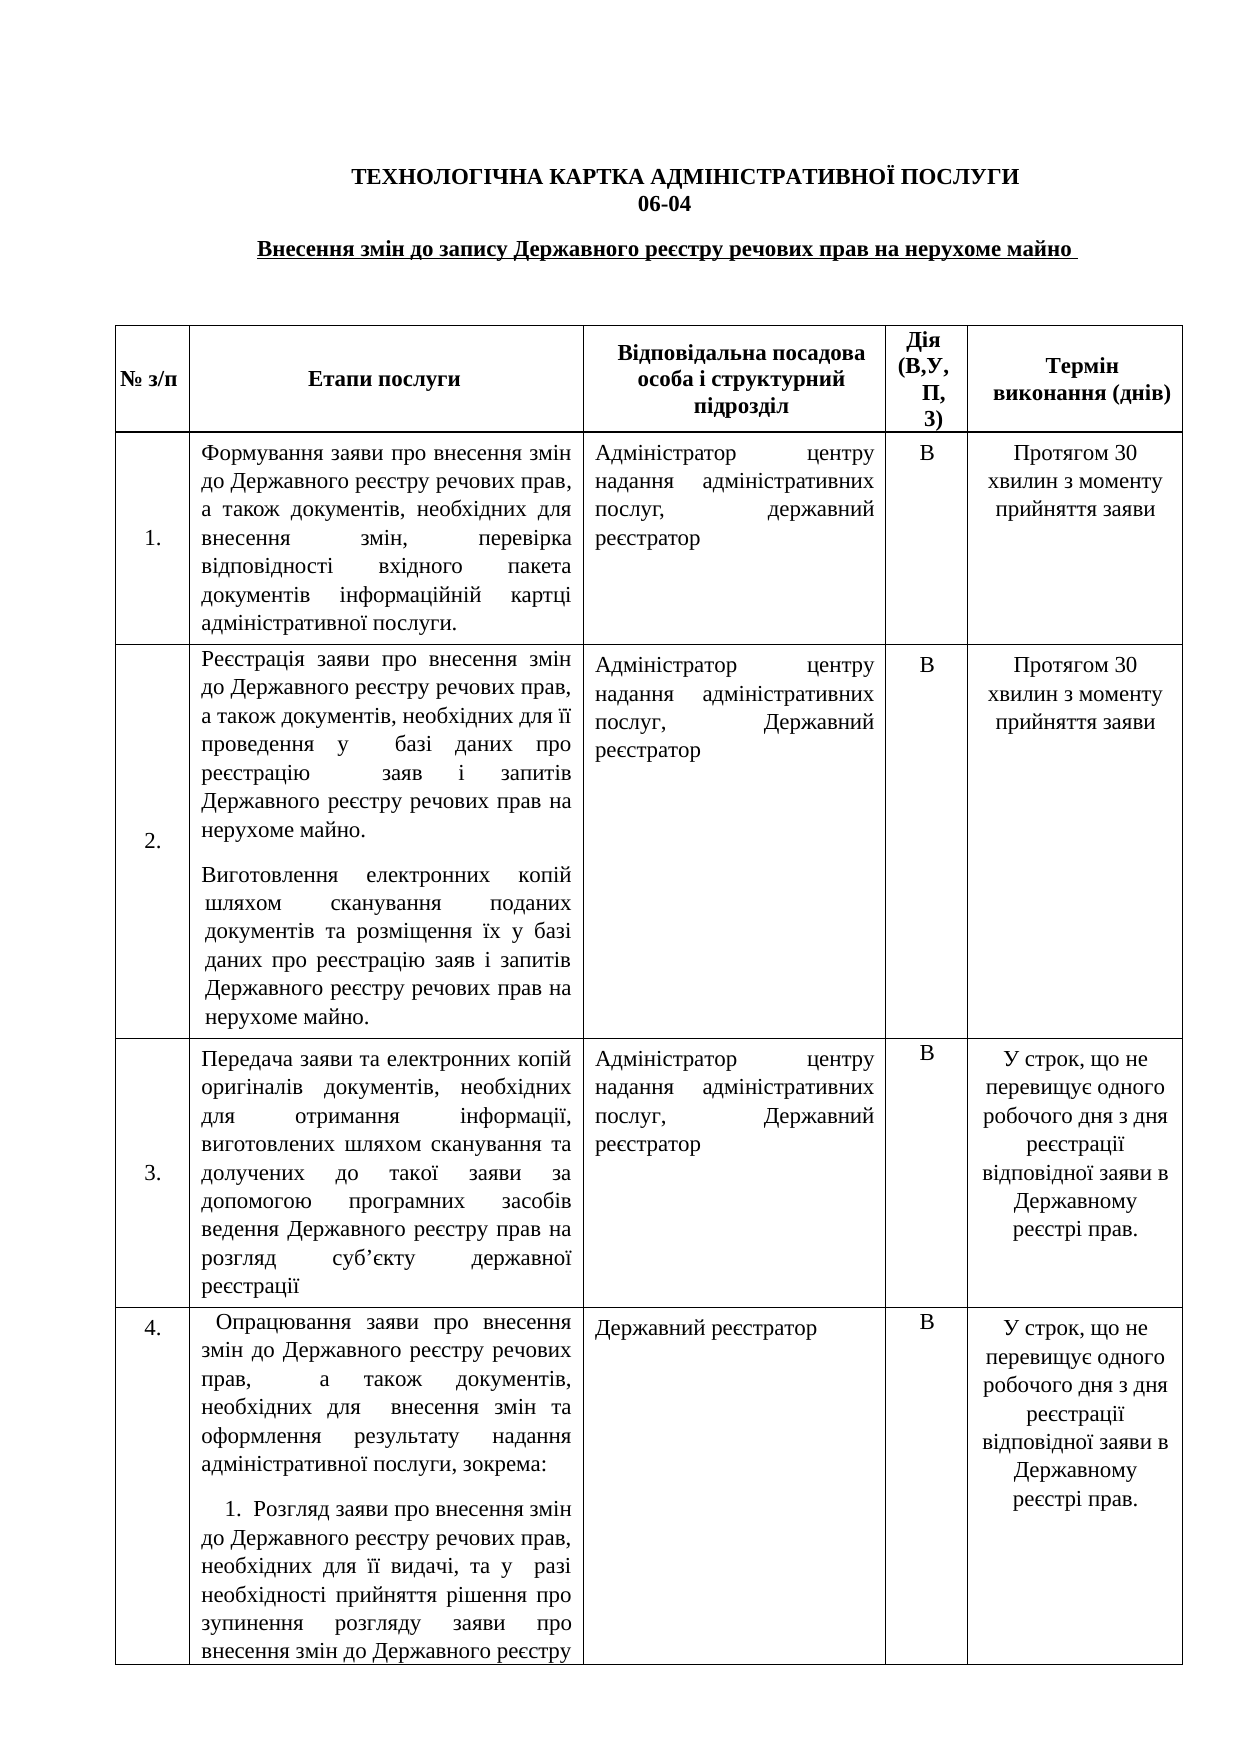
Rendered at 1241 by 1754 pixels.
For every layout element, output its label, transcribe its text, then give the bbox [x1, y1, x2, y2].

table_cell В [886, 645, 967, 1038]
table_header Етапи послуги [190, 326, 583, 431]
table_cell 2. [116, 645, 189, 1038]
table_cell В [886, 1308, 967, 1664]
table_header Термін виконання (днів) [968, 326, 1182, 431]
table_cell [190, 1308, 583, 1664]
table_cell Адміністратор центру надання адміністративних послуг, Державний реєстратор [584, 645, 885, 1038]
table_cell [968, 1308, 1182, 1664]
text ТЕХНОЛОГІЧНА КАРТКА АДМІНІСТРАТИВНОЇ ПОСЛУГИ [215, 163, 1152, 189]
table_cell Реєстрація заяви про внесення змін до Державного реєстру речових прав, а також документів, необхідних для її проведення у базі даних про реєстрацію заяв і запитів Державного реєстру речових прав на нерухоме майно. Виготовлення електронних копій шляхом сканування поданих документів та розміщення їх у базі даних про реєстрацію заяв і запитів Державного реєстру речових прав на нерухоме майно. [190, 645, 583, 1038]
table_cell Адміністратор центру надання адміністративних послуг, Державний реєстратор [584, 1039, 885, 1307]
table_header № з/п [116, 326, 189, 431]
table_cell Протягом 30 хвилин з моменту прийняття заяви [968, 433, 1182, 644]
table_cell Передача заяви та електронних копій оригіналів документів, необхідних для отримання інформації, виготовлених шляхом сканування та долучених до такої заяви за допомогою програмних засобів ведення Державного реєстру прав на розгляд суб’єкту державної реєстрації [190, 1039, 583, 1307]
table_cell В [886, 433, 967, 644]
text Внесення змін до запису Державного реєстру речових прав на нерухоме майно [177, 235, 1152, 261]
table_cell Формування заяви про внесення змін до Державного реєстру речових прав, а також документів, необхідних для внесення змін, перевірка відповідності вхідного пакета документів інформаційній картці адміністративної послуги. [190, 433, 583, 644]
text 06-04 [177, 189, 1152, 216]
table_cell 3. [116, 1039, 189, 1307]
table_header Відповідальна посадова особа і структурний підрозділ [584, 326, 885, 431]
table_cell У строк, що не перевищує одного робочого дня з дня реєстрації відповідної заяви в Державному реєстрі прав. [968, 1039, 1182, 1307]
table_cell 1. [116, 433, 189, 644]
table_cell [584, 1308, 885, 1664]
table_cell Адміністратор центру надання адміністративних послуг, державний реєстратор [584, 433, 885, 644]
table_cell Протягом 30 хвилин з моменту прийняття заяви [968, 645, 1182, 1038]
table_cell 4. [116, 1308, 189, 1664]
table_cell В [886, 1039, 967, 1307]
table_header Дія (В,У, П, 3) [886, 326, 967, 431]
